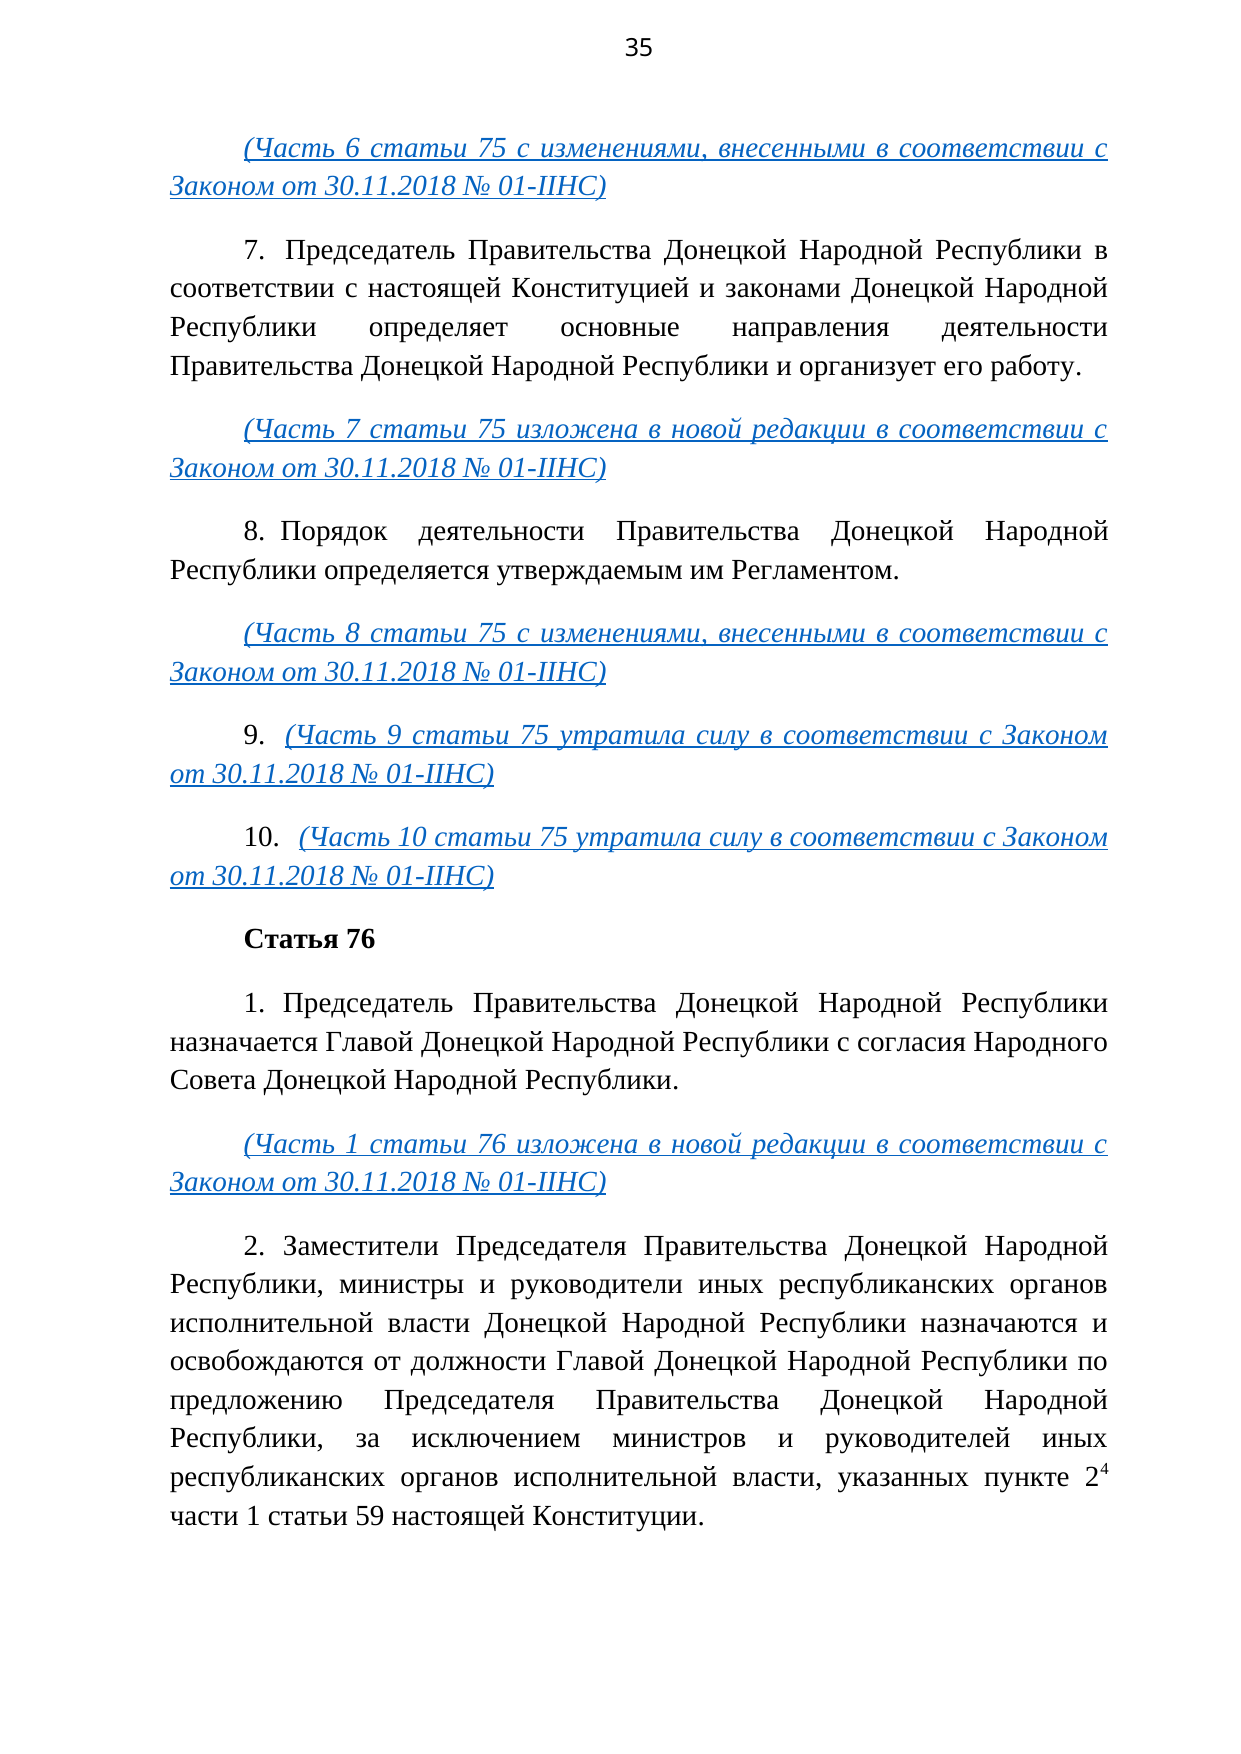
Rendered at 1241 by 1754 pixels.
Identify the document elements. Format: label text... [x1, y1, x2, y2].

list Председатель Правительства Донецкой Народной Республики в соответствии с настоящей Конституцией и законами Донецкой Народной Республики определяет основные направления деятельности Правительства Донецкой Народной Республики и организует его работу. [169, 232, 1108, 381]
list (Часть 10 статьи 75 утратила силу в соответствии с Законом от 30.11.2018 № 01-IIНС) [169, 819, 1108, 892]
list Председатель Правительства Донецкой Народной Республики назначается Главой Донецкой Народной Республики с согласия Народного Совета Донецкой Народной Республики. [169, 985, 1108, 1096]
list Порядок деятельности Правительства Донецкой Народной Республики определяется утверждаемым им Регламентом. [169, 513, 1108, 585]
text (Часть 7 статьи 75 изложена в новой редакции в соответствии с Законом от 30.11.2018 № 01-IIНС) [169, 411, 1108, 483]
text (Часть 6 статьи 75 с изменениями, внесенными в соответствии с Законом от 30.11.2018 № 01-IIНС) [169, 130, 1108, 202]
text (Часть 8 статьи 75 с изменениями, внесенными в соответствии с Законом от 30.11.2018 № 01-IIНС) [169, 615, 1108, 687]
text Статья 76 [169, 922, 1108, 955]
list Заместители Председателя Правительства Донецкой Народной Республики, министры и руководители иных республиканских органов исполнительной власти Донецкой Народной Республики назначаются и освобождаются от должности Главой Донецкой Народной Республики по предложению Председателя Правительства Донецкой Народной Республики, за исключением министров и руководителей иных республиканских органов исполнительной власти, указанных пункте 24 части 1 статьи 59 настоящей Конституции. [169, 1228, 1108, 1531]
list (Часть 9 статьи 75 утратила силу в соответствии с Законом от 30.11.2018 № 01-IIНС) [169, 717, 1108, 789]
text (Часть 1 статьи 76 изложена в новой редакции в соответствии с Законом от 30.11.2018 № 01-IIНС) [169, 1126, 1108, 1198]
